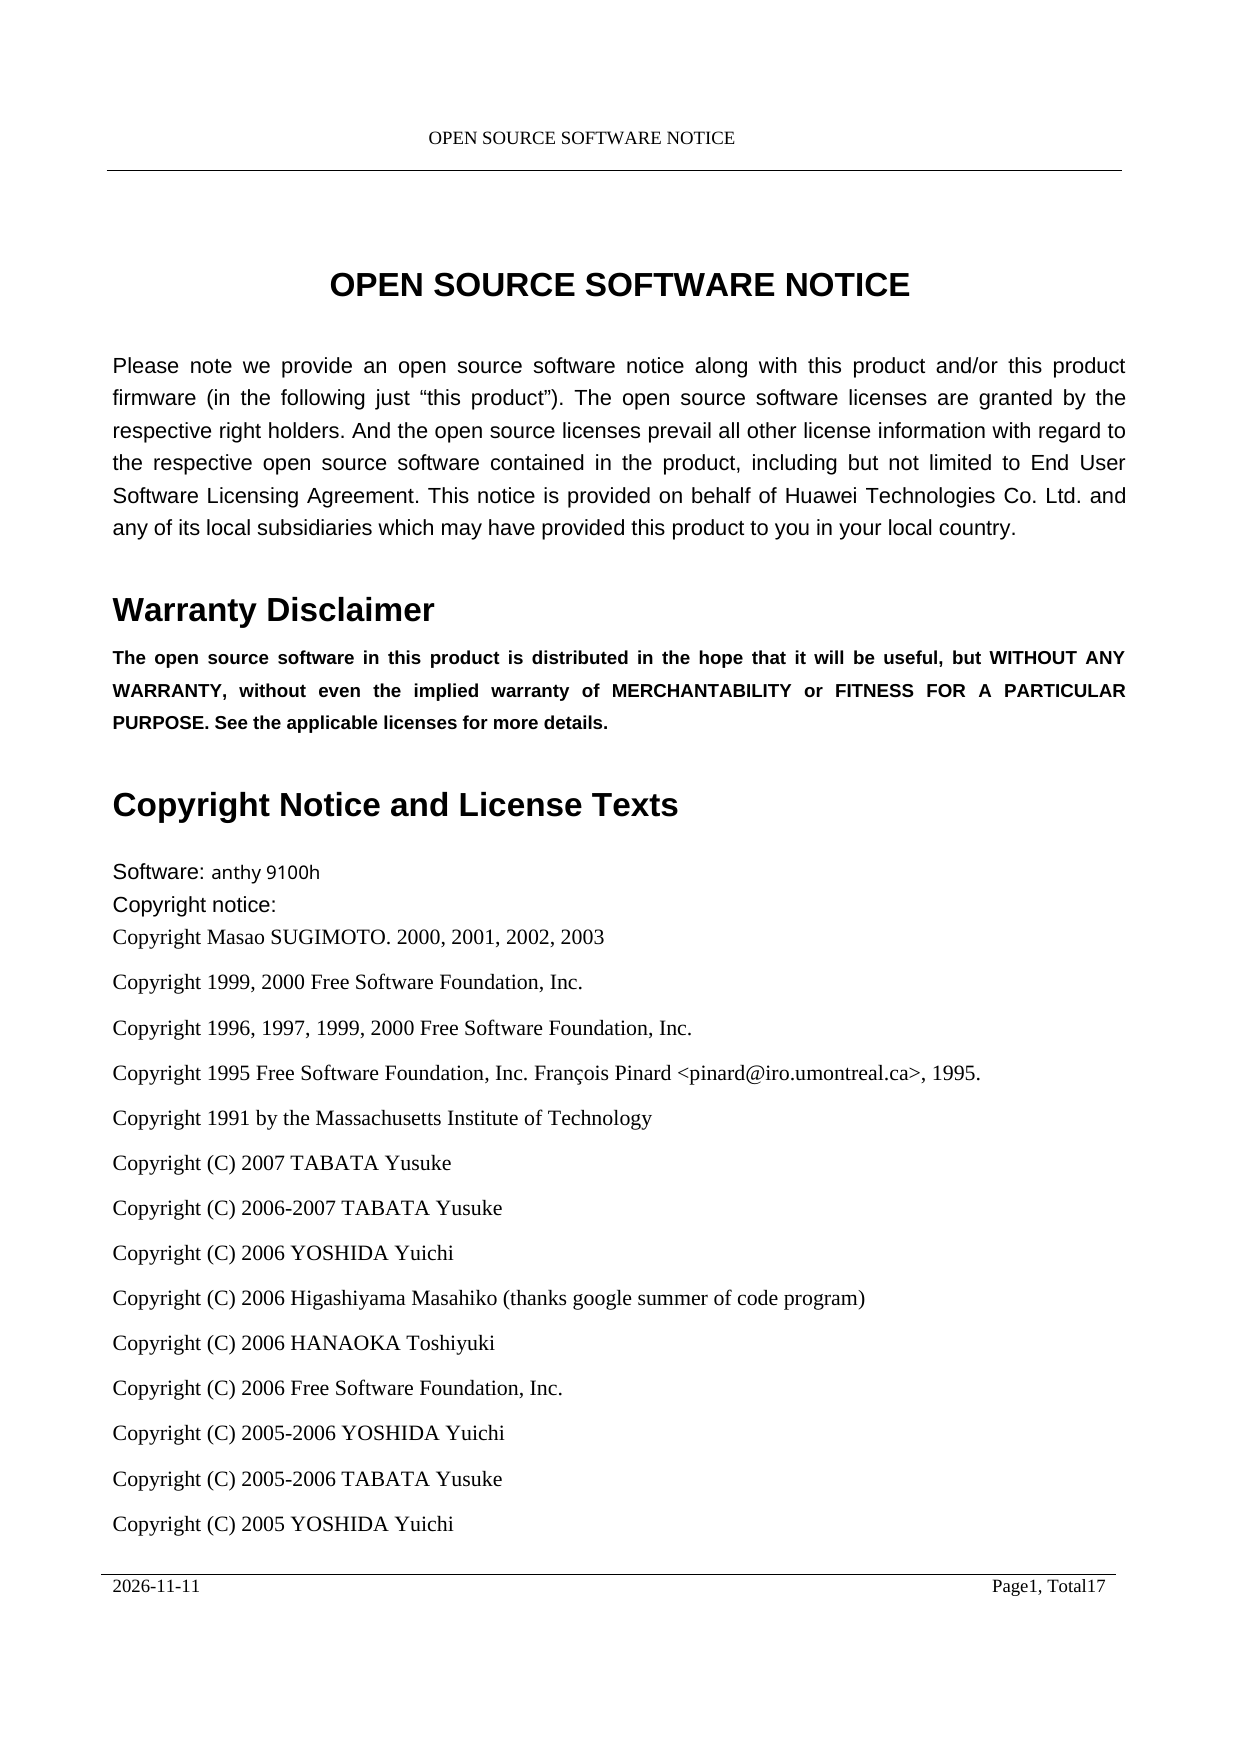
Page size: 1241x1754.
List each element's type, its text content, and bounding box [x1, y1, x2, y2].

text Copyright (C) 2006-2007 TABATA Yusuke [112, 1191, 1128, 1224]
text The open source software in this product is distributed in the hope that it will be useful, but WITHOUT ANY WARRANTY, without even the implied warranty of MERCHANTABILITY or FITNESS FOR A PARTICULAR PURPOSE. See the applicable licenses for more details. [112, 641, 1128, 739]
text Warranty Disclaimer [112, 576, 1128, 641]
text Copyright (C) 2005-2006 YOSHIDA Yuichi [112, 1417, 1128, 1449]
text Copyright (C) 2006 YOSHIDA Yuichi [112, 1236, 1128, 1269]
text Copyright (C) 2007 TABATA Yusuke [112, 1146, 1128, 1179]
text Copyright (C) 2005-2006 TABATA Yusuke [112, 1462, 1128, 1494]
text Copyright 1996, 1997, 1999, 2000 Free Software Foundation, Inc. [112, 1011, 1128, 1043]
text Copyright 1995 Free Software Foundation, Inc. François Pinard <pinard@iro.umontreal.ca>, 1995. [112, 1056, 1128, 1088]
text Copyright (C) 2006 Free Software Foundation, Inc. [112, 1372, 1128, 1404]
text Copyright 1999, 2000 Free Software Foundation, Inc. [112, 966, 1128, 998]
text Copyright (C) 2005 YOSHIDA Yuichi [112, 1507, 1128, 1539]
text Copyright notice: [112, 888, 1128, 921]
text Copyright Masao SUGIMOTO. 2000, 2001, 2002, 2003 [112, 921, 1128, 953]
text Copyright (C) 2006 Higashiyama Masahiko (thanks google summer of code program) [112, 1281, 1128, 1314]
text OPEN SOURCE SOFTWARE NOTICE [112, 251, 1128, 316]
text Copyright (C) 2006 HANAOKA Toshiyuki [112, 1327, 1128, 1359]
text Copyright Notice and License Texts [112, 771, 1128, 836]
text Please note we provide an open source software notice along with this product and/or this product firmware (in the following just “this product”). The open source software licenses are granted by the respective right holders. And the open source licenses prevail all other license information with regard to the respective open source software contained in the product, including but not limited to End User Software Licensing Agreement. This notice is provided on behalf of Huawei Technologies Co. Ltd. and any of its local subsidiaries which may have provided this product to you in your local country. [112, 349, 1128, 544]
text Copyright 1991 by the Massachusetts Institute of Technology [112, 1101, 1128, 1133]
text Software: anthy 9100h [112, 856, 1128, 888]
